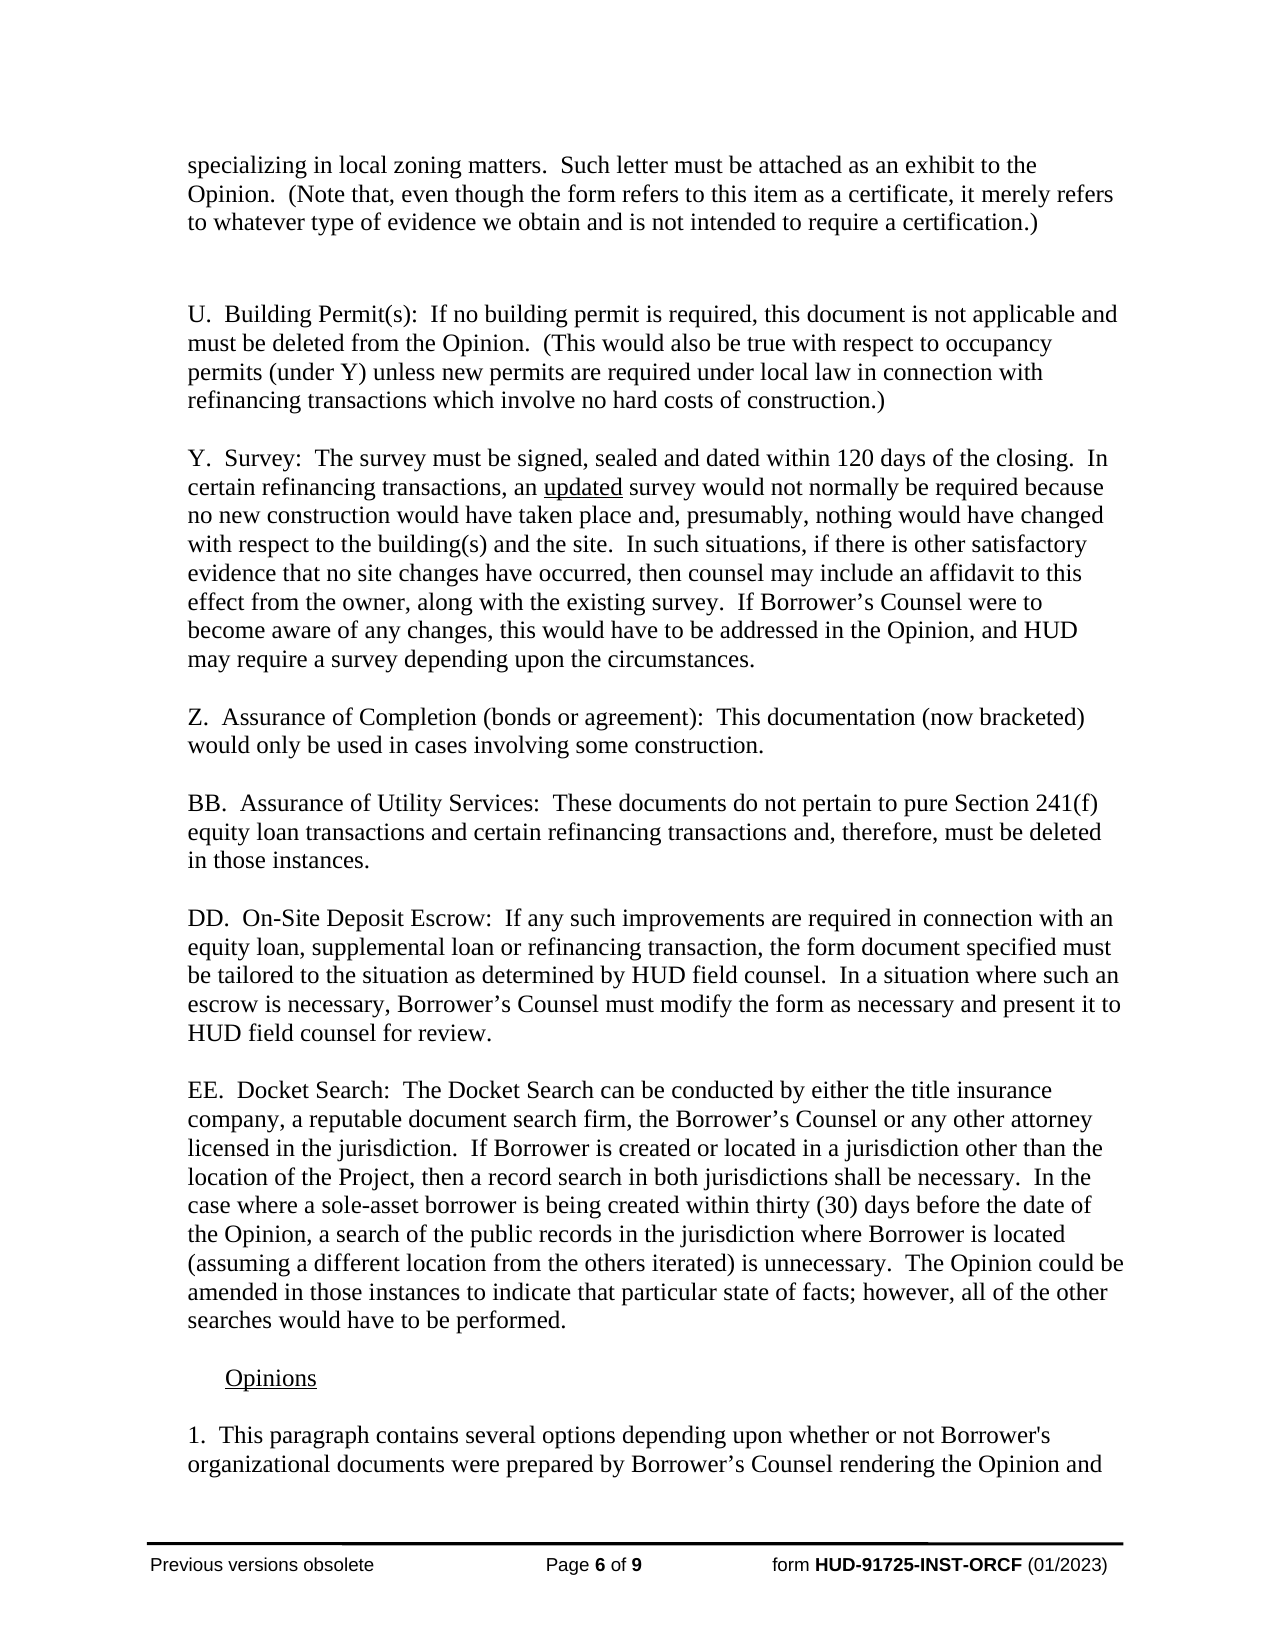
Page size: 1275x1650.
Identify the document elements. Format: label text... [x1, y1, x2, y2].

text Y. Survey: The survey must be signed, sealed and dated within 120 days of the closing. In certain refinancing transactions, an updated survey would not normally be required because no new construction would have taken place and, presumably, nothing would have changed with respect to the building(s) and the site. In such situations, if there is other satisfactory evidence that no site changes have occurred, then counsel may include an affidavit to this effect from the owner, along with the existing survey. If Borrower’s Counsel were to become aware of any changes, this would have to be addressed in the Opinion, and HUD may require a survey depending upon the circumstances. [187, 443, 1125, 673]
text Z. Assurance of Completion (bonds or agreement): This documentation (now bracketed) would only be used in cases involving some construction. [187, 702, 1125, 759]
text EE. Docket Search: The Docket Search can be conducted by either the title insurance company, a reputable document search firm, the Borrower’s Counsel or any other attorney licensed in the jurisdiction. If Borrower is created or located in a jurisdiction other than the location of the Project, then a record search in both jurisdictions shall be necessary. In the case where a sole-asset borrower is being created within thirty (30) days before the date of the Opinion, a search of the public records in the jurisdiction where Borrower is located (assuming a different location from the others iterated) is unnecessary. The Opinion could be amended in those instances to indicate that particular state of facts; however, all of the other searches would have to be performed. [187, 1075, 1125, 1334]
text BB. Assurance of Utility Services: These documents do not pertain to pure Section 241(f) equity loan transactions and certain refinancing transactions and, therefore, must be deleted in those instances. [187, 788, 1125, 874]
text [187, 150, 1125, 236]
text Opinions [150, 1363, 1125, 1392]
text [187, 1420, 1125, 1478]
text DD. On-Site Deposit Escrow: If any such improvements are required in connection with an equity loan, supplemental loan or refinancing transaction, the form document specified must be tailored to the situation as determined by HUD field counsel. In a situation where such an escrow is necessary, Borrower’s Counsel must modify the form as necessary and present it to HUD field counsel for review. [187, 903, 1125, 1047]
text U. Building Permit(s): If no building permit is required, this document is not applicable and must be deleted from the Opinion. (This would also be true with respect to occupancy permits (under Y) unless new permits are required under local law in connection with refinancing transactions which involve no hard costs of construction.) [187, 299, 1125, 414]
